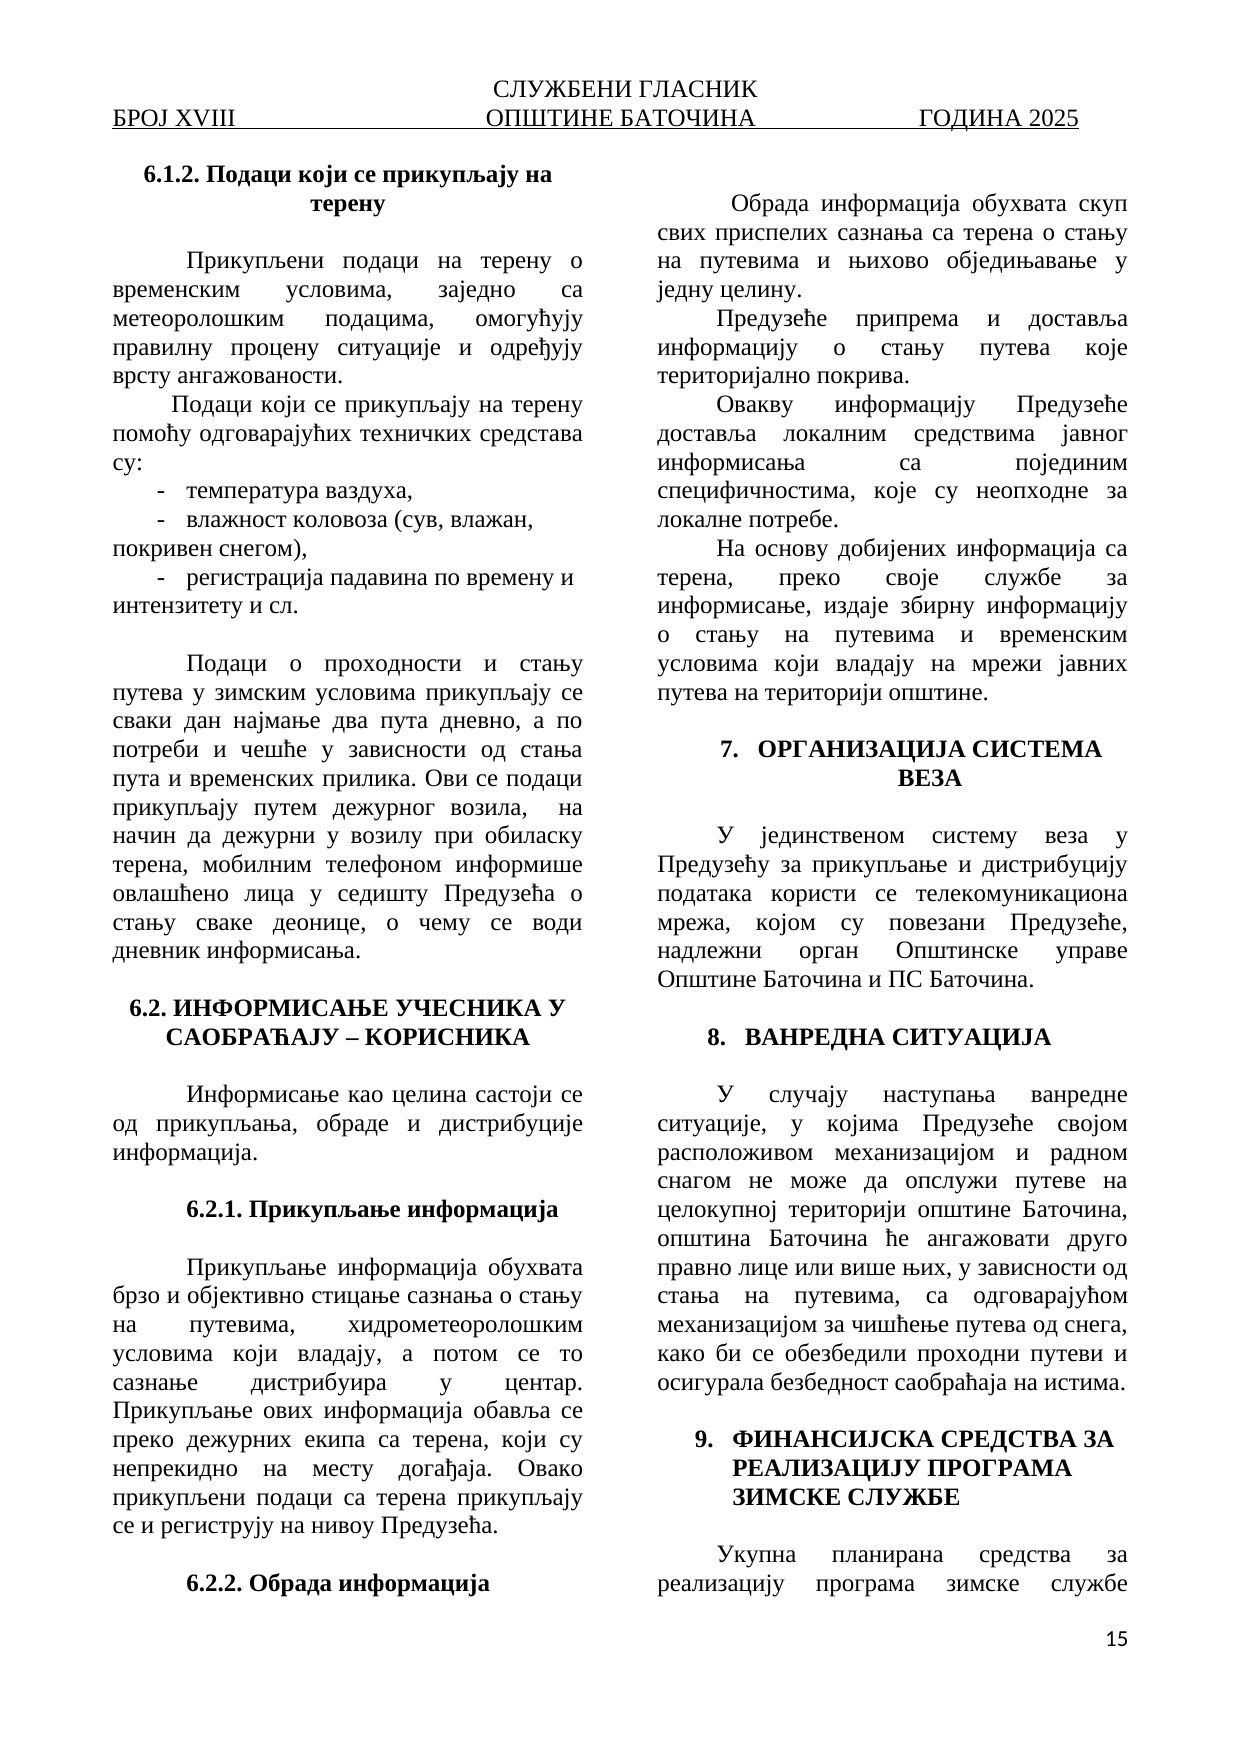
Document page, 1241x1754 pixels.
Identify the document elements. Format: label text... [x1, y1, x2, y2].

text Обрада информација обухвата скуп свих приспелих сазнања са терена о стању на путевима и њихово обједињавање у једну целину. [657, 188, 1128, 303]
text - регистрација падавина по времену и интензитету и сл. [112, 562, 583, 619]
text 6.1.2. Подаци који се прикупљају на терену [112, 159, 583, 217]
text Информисање као целина састоји се од прикупљања, обраде и дистрибуције информација. [112, 1079, 583, 1166]
text Укупна планирана средства за реализацију програма зимске службе општине Баточина за 2025/2026. годину износе 4.500.000 динара и то: [657, 1539, 1128, 1597]
text 6.2. ИНФОРМИСАЊЕ УЧЕСНИКА У САОБРАЋАЈУ – КОРИСНИКА [112, 993, 583, 1051]
text Прикупљени подаци на терену о временским условима, заједно са метеоролошким подацима, омогућују правилну процену ситуације и одређују врсту ангажованости. [112, 246, 583, 389]
text У јединственом систему веза у Предузећу за прикупљање и дистрибуцију података користи се телекомуникациона мрежа, којом су повезани Предузеће, надлежни орган Општинске управе Општине Баточина и ПС Баточина. [657, 821, 1128, 993]
text Подаци који се прикупљају на терену помоћу одговарајућих техничких средстава су: [112, 389, 583, 476]
text Предузеће припрема и доставља информацију о стању путева које територијално покрива. [657, 303, 1128, 389]
text - влажност коловоза (сув, влажан, покривен снегом), [112, 504, 583, 562]
text 6.2.2. Обрада информација [112, 1568, 583, 1597]
list ОРГАНИЗАЦИЈА СИСТЕМА ВЕЗА [694, 734, 1128, 792]
text Подаци о проходности и стању путева у зимским условима прикупљају се сваки дан најмање два пута дневно, а по потреби и чешће у зависности од стања пута и временских прилика. Ови се подаци прикупљају путем дежурног возила, на начин да дежурни у возилу при обиласку терена, мобилним телефоном информише овлашћено лица у седишту Предузећа о стању сваке деонице, о чему се води дневник информисања. [112, 648, 583, 964]
text - температура ваздуха, [112, 476, 583, 504]
text У случају наступања ванредне ситуације, у којима Предузеће својом расположивом механизацијом и радном снагом не може да опслужи путеве на целокупној територији општине Баточина, општина Баточина ће ангажовати друго правно лице или више њих, у зависности од стања на путевима, са одговарајућом механизацијом за чишћење путева од снега, како би се обезбедили проходни путеви и осигурала безбедност саобраћаја на истима. [657, 1079, 1128, 1396]
text 6.2.1. Прикупљање информација [112, 1194, 583, 1223]
text Прикупљање информација обухвата брзо и објективно стицање сазнања о стању на путевима, хидрометеоролошким условима који владају, а потом се то сазнање дистрибуира у центар. Прикупљање ових информација обавља се преко дежурних екипа са терена, који су непрекидно на месту догађаја. Овако прикупљени подаци са терена прикупљају се и региструју на нивоу Предузећа. [112, 1252, 583, 1539]
text 8. ВАНРЕДНА СИТУАЦИЈА [657, 1022, 1128, 1051]
text На основу добијених информација са терена, преко своје службе за информисање, издаје збирну информацију о стању на путевима и временским условима који владају на мрежи јавних путева на територији општине. [657, 533, 1128, 706]
list ФИНАНСИЈСКА СРЕДСТВА ЗА РЕАЛИЗАЦИЈУ ПРОГРАМА ЗИМСКЕ СЛУЖБЕ [694, 1424, 1128, 1511]
text Овакву информацију Предузеће доставља локалним средствима јавног информисања са појединим специфичностима, које су неопходне за локалне потребе. [657, 389, 1128, 533]
